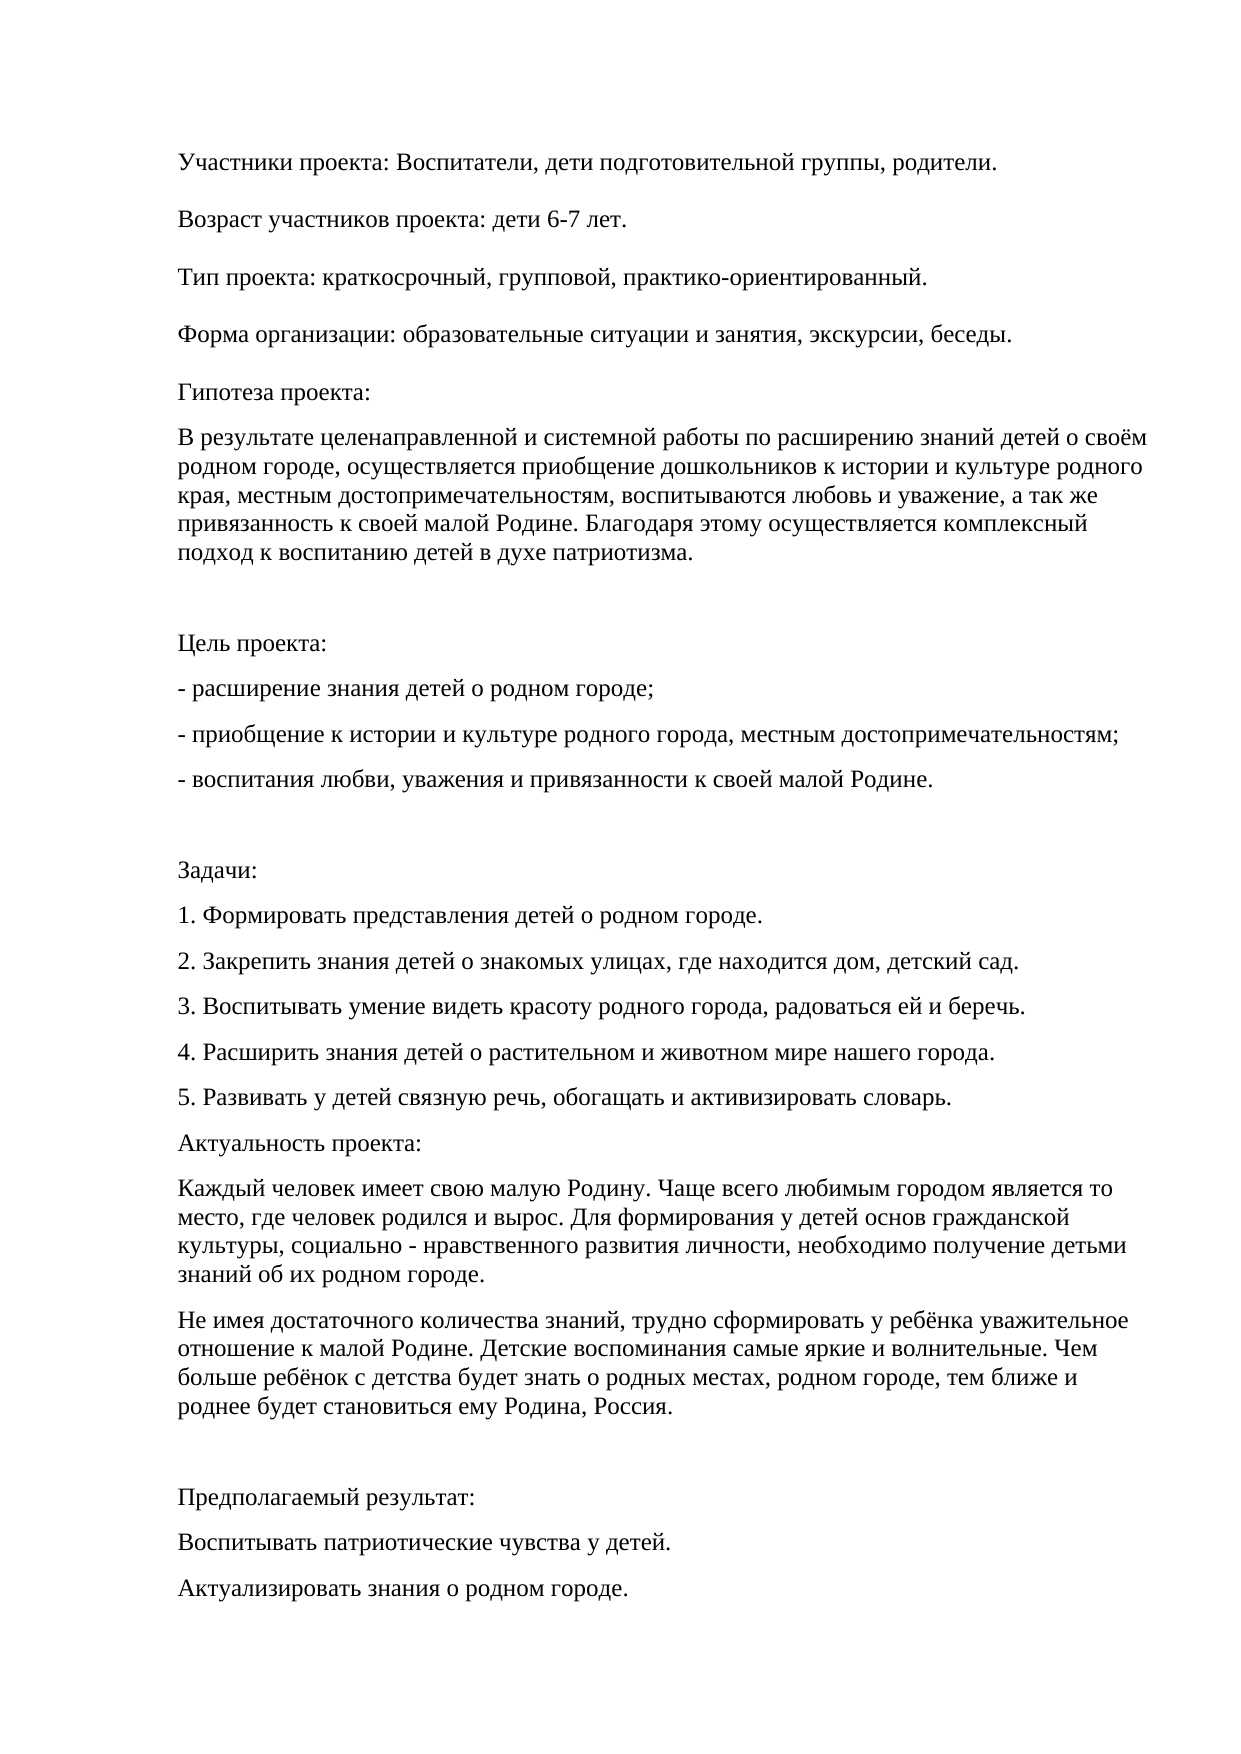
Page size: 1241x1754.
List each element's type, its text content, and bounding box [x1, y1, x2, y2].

text 2. Закрепить знания детей о знакомых улицах, где находится дом, детский сад. [177, 946, 1152, 975]
text Участники проекта: Воспитатели, дети подготовительной группы, родители. [177, 147, 1152, 176]
text Актуальность проекта: [177, 1128, 1152, 1156]
text Возраст участников проекта: дети 6-7 лет. [177, 204, 1152, 233]
text Задачи: [177, 855, 1152, 884]
text Каждый человек имеет свою малую Родину. Чаще всего любимым городом является то место, где человек родился и вырос. Для формирования у детей основ гражданской культуры, социально - нравственного развития личности, необходимо получение детьми знаний об их родном городе. [177, 1173, 1152, 1288]
text Актуализировать знания о родном городе. [177, 1573, 1152, 1601]
text - расширение знания детей о родном городе; [177, 673, 1152, 702]
text Предполагаемый результат: [177, 1482, 1152, 1511]
text В результате целенаправленной и системной работы по расширению знаний детей о своём родном городе, осуществляется приобщение дошкольников к истории и культуре родного края, местным достопримечательностям, воспитываются любовь и уважение, а так же привязанность к своей малой Родине. Благодаря этому осуществляется комплексный подход к воспитанию детей в духе патриотизма. [177, 422, 1152, 566]
text Воспитывать патриотические чувства у детей. [177, 1527, 1152, 1556]
text Не имея достаточного количества знаний, трудно сформировать у ребёнка уважительное отношение к малой Родине. Детские воспоминания самые яркие и волнительные. Чем больше ребёнок с детства будет знать о родных местах, родном городе, тем ближе и роднее будет становиться ему Родина, Россия. [177, 1305, 1152, 1420]
text - воспитания любви, уважения и привязанности к своей малой Родине. [177, 764, 1152, 793]
text 5. Развивать у детей связную речь, обогащать и активизировать словарь. [177, 1082, 1152, 1111]
text Форма организации: образовательные ситуации и занятия, экскурсии, беседы. [177, 319, 1152, 348]
text Тип проекта: краткосрочный, групповой, практико-ориентированный. [177, 262, 1152, 291]
text Цель проекта: [177, 628, 1152, 657]
text 3. Воспитывать умение видеть красоту родного города, радоваться ей и беречь. [177, 991, 1152, 1020]
text Гипотеза проекта: [177, 377, 1152, 406]
text - приобщение к истории и культуре родного города, местным достопримечательностям; [177, 719, 1152, 748]
text 4. Расширить знания детей о растительном и животном мире нашего города. [177, 1037, 1152, 1066]
text 1. Формировать представления детей о родном городе. [177, 901, 1152, 929]
